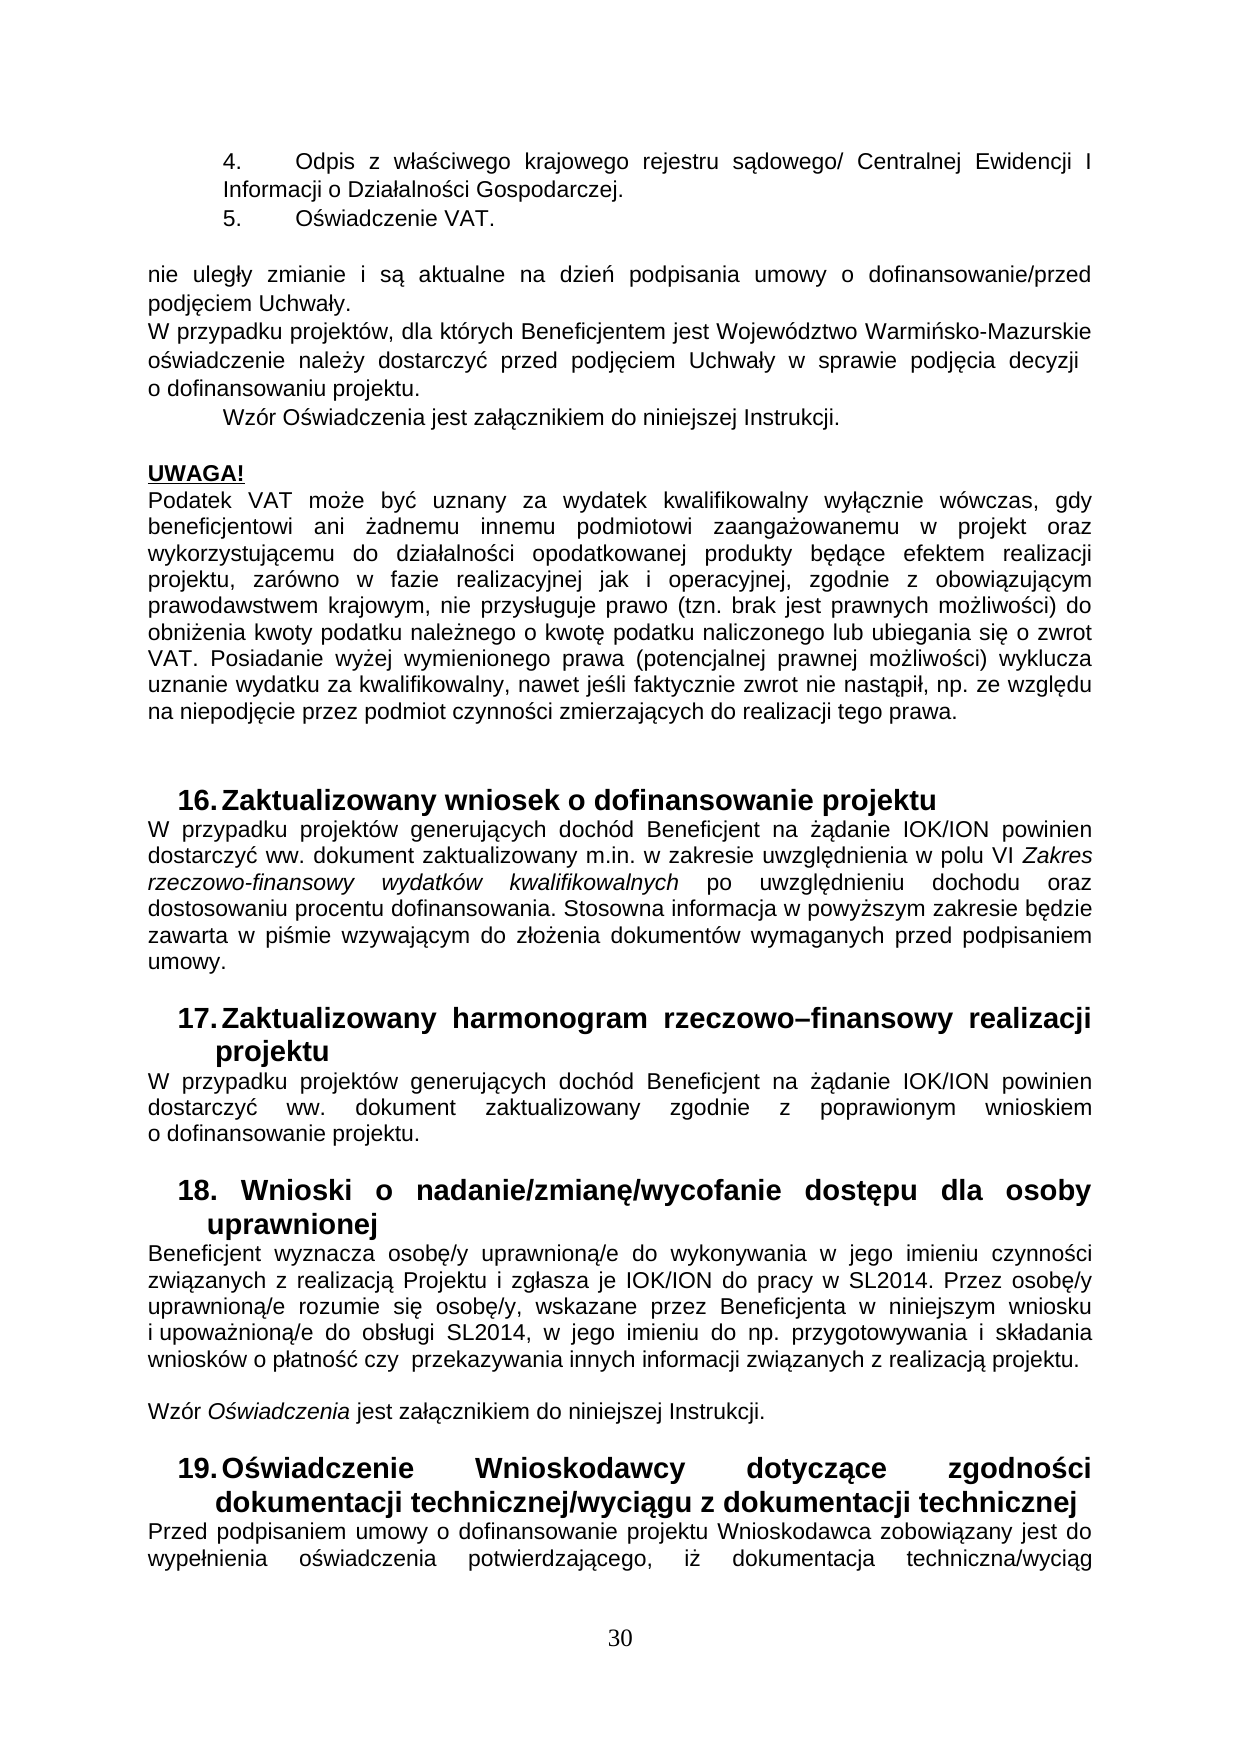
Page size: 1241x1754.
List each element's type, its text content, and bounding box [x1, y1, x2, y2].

text Podatek VAT może być uznany za wydatek kwalifikowalny wyłącznie wówczas, gdy beneficjentowi ani żadnemu innemu podmiotowi zaangażowanemu w projekt oraz wykorzystującemu do działalności opodatkowanej produkty będące efektem realizacji projektu, zarówno w fazie realizacyjnej jak i operacyjnej, zgodnie z obowiązującym prawodawstwem krajowym, nie przysługuje prawo (tzn. brak jest prawnych możliwości) do obniżenia kwoty podatku należnego o kwotę podatku naliczonego lub ubiegania się o zwrot VAT. Posiadanie wyżej wymienionego prawa (potencjalnej prawnej możliwości) wyklucza uznanie wydatku za kwalifikowalny, nawet jeśli faktycznie zwrot nie nastąpił, np. ze względu na niepodjęcie przez podmiot czynności zmierzających do realizacji tego prawa. [148, 487, 1093, 724]
text W przypadku projektów generujących dochód Beneficjent na żądanie IOK/ION powinien dostarczyć ww. dokument zaktualizowany zgodnie z poprawionym wnioskiem o dofinansowanie projektu. [148, 1068, 1093, 1147]
text Beneficjent wyznacza osobę/y uprawnioną/e do wykonywania w jego imieniu czynności związanych z realizacją Projektu i zgłasza je IOK/ION do pracy w SL2014. Przez osobę/y uprawnioną/e rozumie się osobę/y, wskazane przez Beneficjenta w niniejszym wniosku i upoważnioną/e do obsługi SL2014, w jego imieniu do np. przygotowywania i składania wniosków o płatność czy przekazywania innych informacji związanych z realizacją projektu. [148, 1240, 1093, 1372]
list Zaktualizowany harmonogram rzeczowo–finansowy realizacji projektu [177, 1001, 1093, 1068]
text Wzór Oświadczenia jest załącznikiem do niniejszej Instrukcji. [148, 1398, 1093, 1425]
list nie uległy zmianie i są aktualne na dzień podpisania umowy o dofinansowanie/przed podjęciem Uchwały. [148, 261, 1093, 316]
list Oświadczenie Wnioskodawcy dotyczące zgodności dokumentacji technicznej/wyciągu z dokumentacji technicznej [177, 1451, 1093, 1518]
text W przypadku projektów generujących dochód Beneficjent na żądanie IOK/ION powinien dostarczyć ww. dokument zaktualizowany m.in. w zakresie uwzględnienia w polu VI Zakres rzeczowo-finansowy wydatków kwalifikowalnych po uwzględnieniu dochodu oraz dostosowaniu procentu dofinansowania. Stosowna informacja w powyższym zakresie będzie zawarta w piśmie wzywającym do złożenia dokumentów wymaganych przed podpisaniem umowy. [148, 816, 1093, 974]
list Zaktualizowany wniosek o dofinansowanie projektu [177, 783, 1093, 816]
list Wzór Oświadczenia jest załącznikiem do niniejszej Instrukcji. [223, 403, 1093, 430]
list W przypadku projektów, dla których Beneficjentem jest Województwo Warmińsko-Mazurskie oświadczenie należy dostarczyć przed podjęciem Uchwały w sprawie podjęcia decyzji o dofinansowaniu projektu. [148, 318, 1093, 401]
text UWAGA! [148, 460, 1093, 487]
list 5. Oświadczenie VAT. [223, 204, 1093, 231]
text 18. Wnioski o nadanie/zmianę/wycofanie dostępu dla osoby uprawnionej [177, 1173, 1093, 1240]
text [148, 1518, 1093, 1571]
list 4. Odpis z właściwego krajowego rejestru sądowego/ Centralnej Ewidencji I Informacji o Działalności Gospodarczej. [223, 148, 1093, 202]
